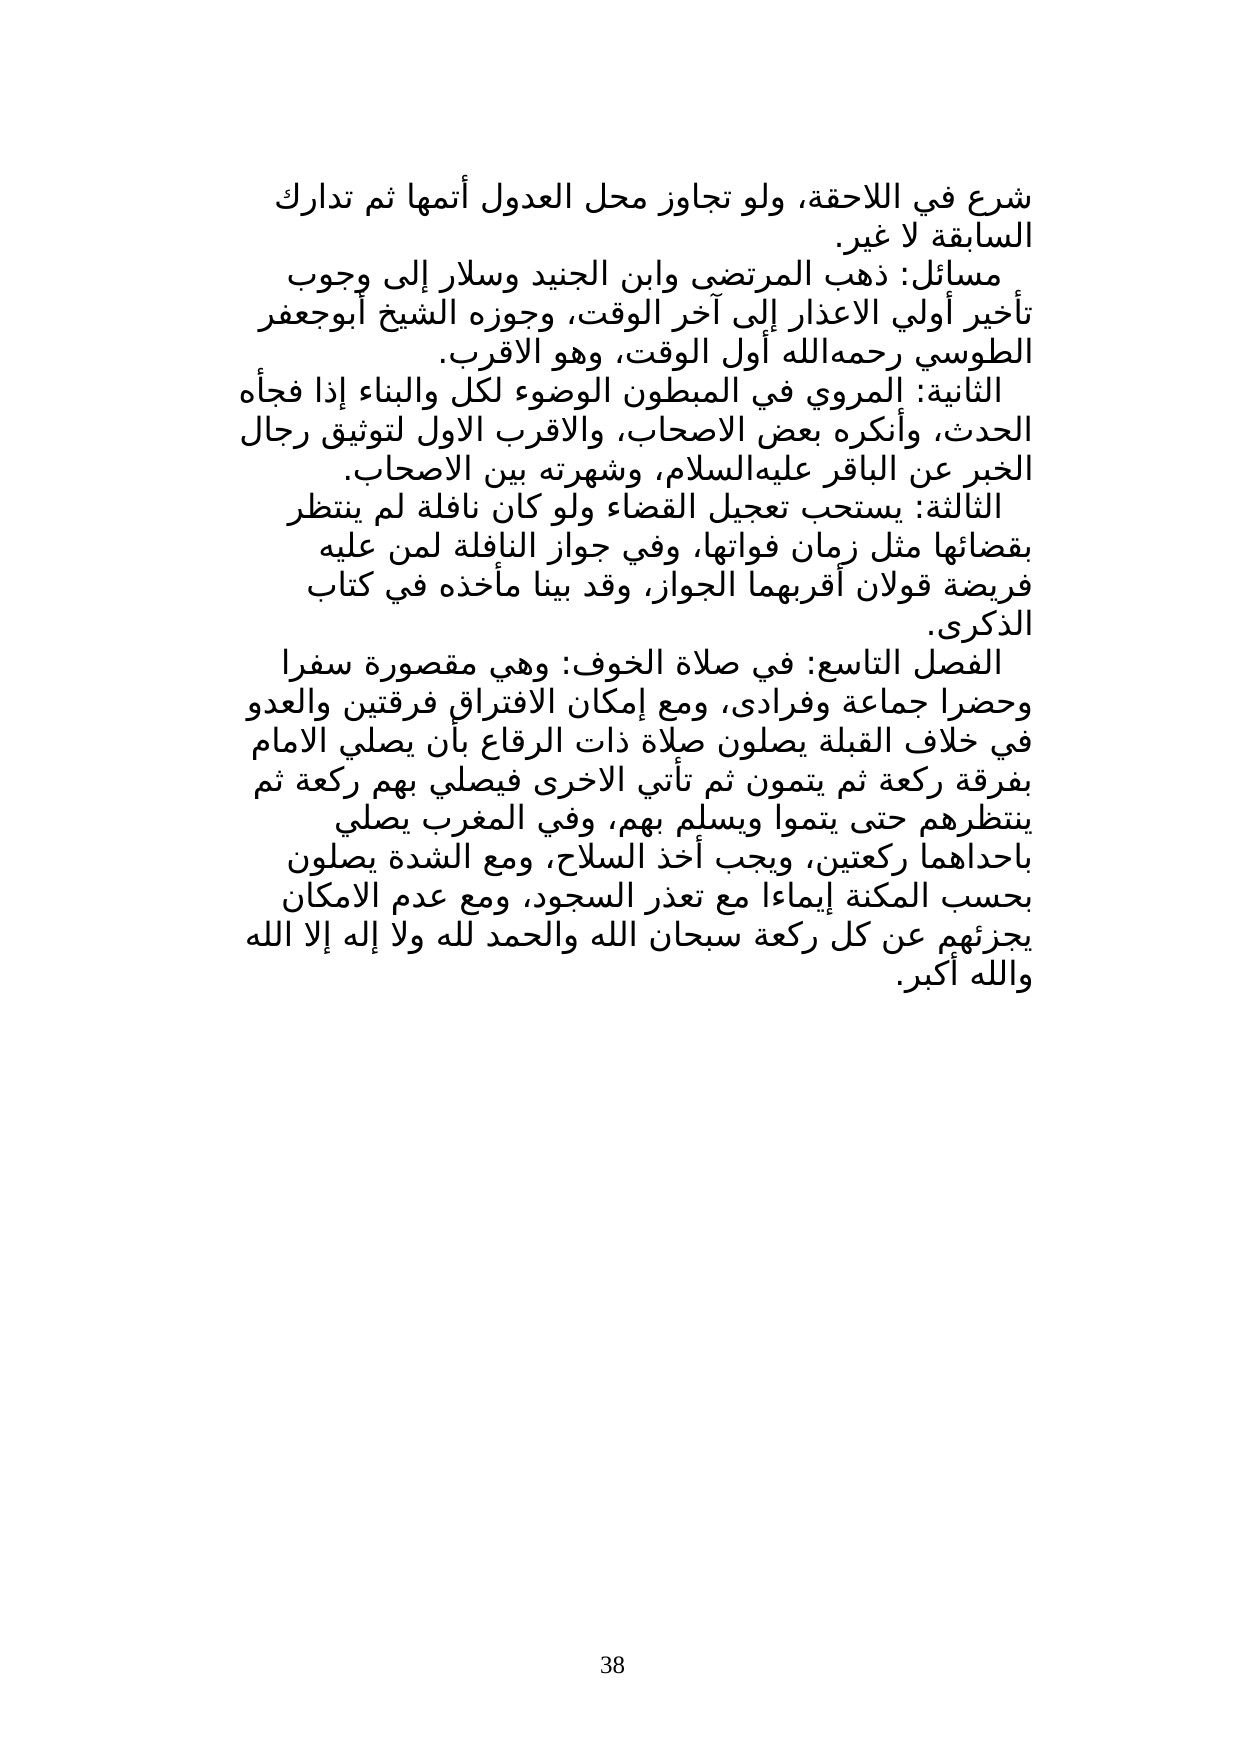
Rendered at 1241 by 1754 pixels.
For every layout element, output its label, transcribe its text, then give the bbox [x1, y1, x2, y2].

text الثانية: المروي في المبطون الوضوء لكل والبناء إذا فجأه الحدث، وأنكره بعض الاصحاب، والاقرب الاول لتوثيق رجال الخبر عن الباقر عليه‌السلام، وشهرته بين الاصحاب. [222, 371, 1033, 488]
text الثالثة: يستحب تعجيل القضاء ولو كان نافلة لم ينتظر بقضائها مثل زمان فواتها، وفي جواز النافلة لمن عليه فريضة قولان أقربهما الجواز، وقد بينا مأخذه في كتاب الذكرى. [222, 488, 1033, 643]
text الفصل التاسع: في صلاة الخوف: وهي مقصورة سفرا وحضرا جماعة وفرادى، ومع إمكان الافتراق فرقتين والعدو في خلاف القبلة يصلون صلاة ذات الرقاع بأن يصلي الامام بفرقة ركعة ثم يتمون ثم تأتي الاخرى فيصلي بهم ركعة ثم ينتظرهم حتى يتموا ويسلم بهم، وفي المغرب يصلي باحداهما ركعتين، ويجب أخذ السلاح، ومع الشدة يصلون بحسب المكنة إيماء‌ا مع تعذر السجود، ومع عدم الامكان يجزئهم عن كل ركعة سبحان الله والحمد لله ولا إله إلا الله والله أكبر. [222, 643, 1033, 993]
text مسائل: ذهب المرتضى وابن الجنيد وسلار إلى وجوب تأخير أولي الاعذار إلى آخر الوقت، وجوزه الشيخ أبوجعفر الطوسي رحمه‌الله أول الوقت، وهو الاقرب. [222, 255, 1033, 371]
text شرع في اللاحقة، ولو تجاوز محل العدول أتمها ثم تدارك السابقة لا غير. [222, 177, 1033, 255]
